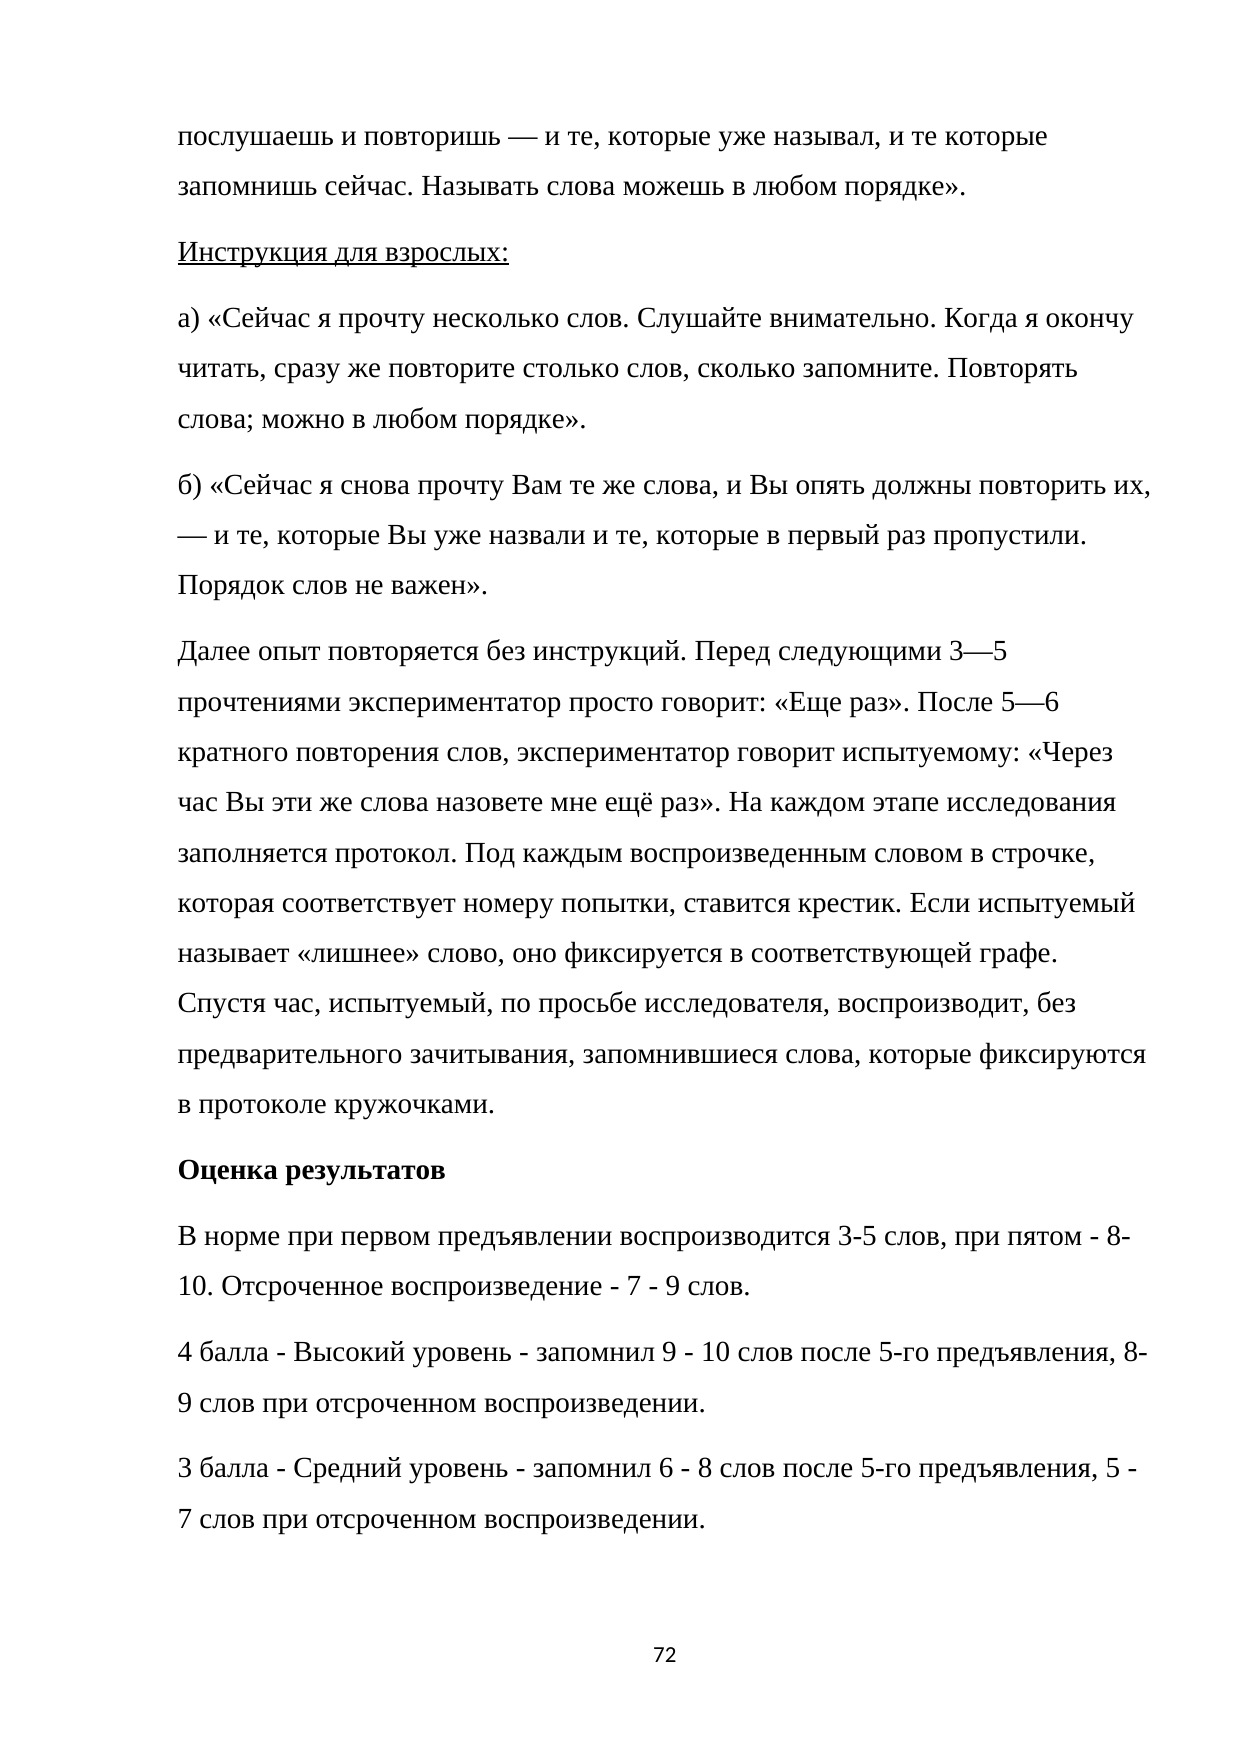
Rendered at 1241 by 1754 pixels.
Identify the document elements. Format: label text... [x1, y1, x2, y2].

text В норме при первом предъявлении воспроизводится 3-5 слов, при пятом - 8-10. Отсроченное воспроизведение - 7 - 9 слов. [177, 1218, 1152, 1302]
text 3 балла - Средний уровень - запомнил 6 - 8 слов после 5-го предъявления, 5 - 7 слов при отсроченном воспроизведении. [177, 1451, 1152, 1534]
text Далее опыт повторяется без инструкций. Перед следующими 3—5 прочтениями экспериментатор просто говорит: «Еще раз». После 5—6 кратного повторения слов, экспериментатор говорит испытуемому: «Через час Вы эти же слова назовете мне ещё раз». На каждом этапе исследования заполняется протокол. Под каждым воспроизведенным словом в строчке, которая соответствует номеру попытки, ставится крестик. Если испытуемый называет «лишнее» слово, оно фиксируется в соответствующей графе. Спустя час, испытуемый, по просьбе исследователя, воспроизводит, без предварительного зачитывания, запомнившиеся слова, которые фиксируются в протоколе кружочками. [177, 633, 1152, 1120]
text 4 балла - Высокий уровень - запомнил 9 - 10 слов после 5-го предъявления, 8-9 слов при отсроченном воспроизведении. [177, 1334, 1152, 1418]
text послушаешь и повторишь — и те, которые уже называл, и те которые запомнишь сейчас. Называть слова можешь в любом порядке». [177, 118, 1152, 202]
text Инструкция для взрослых: [177, 234, 1152, 268]
text а) «Сейчас я прочту несколько слов. Слушайте внимательно. Когда я окончу читать, сразу же повторите столько слов, сколько запомните. Повторять слова; можно в любом порядке». [177, 300, 1152, 434]
text Оценка результатов [177, 1152, 1152, 1186]
text б) «Сейчас я снова прочту Вам те же слова, и Вы опять должны повторить их, — и те, которые Вы уже назвали и те, которые в первый раз пропустили. Порядок слов не важен». [177, 467, 1152, 601]
